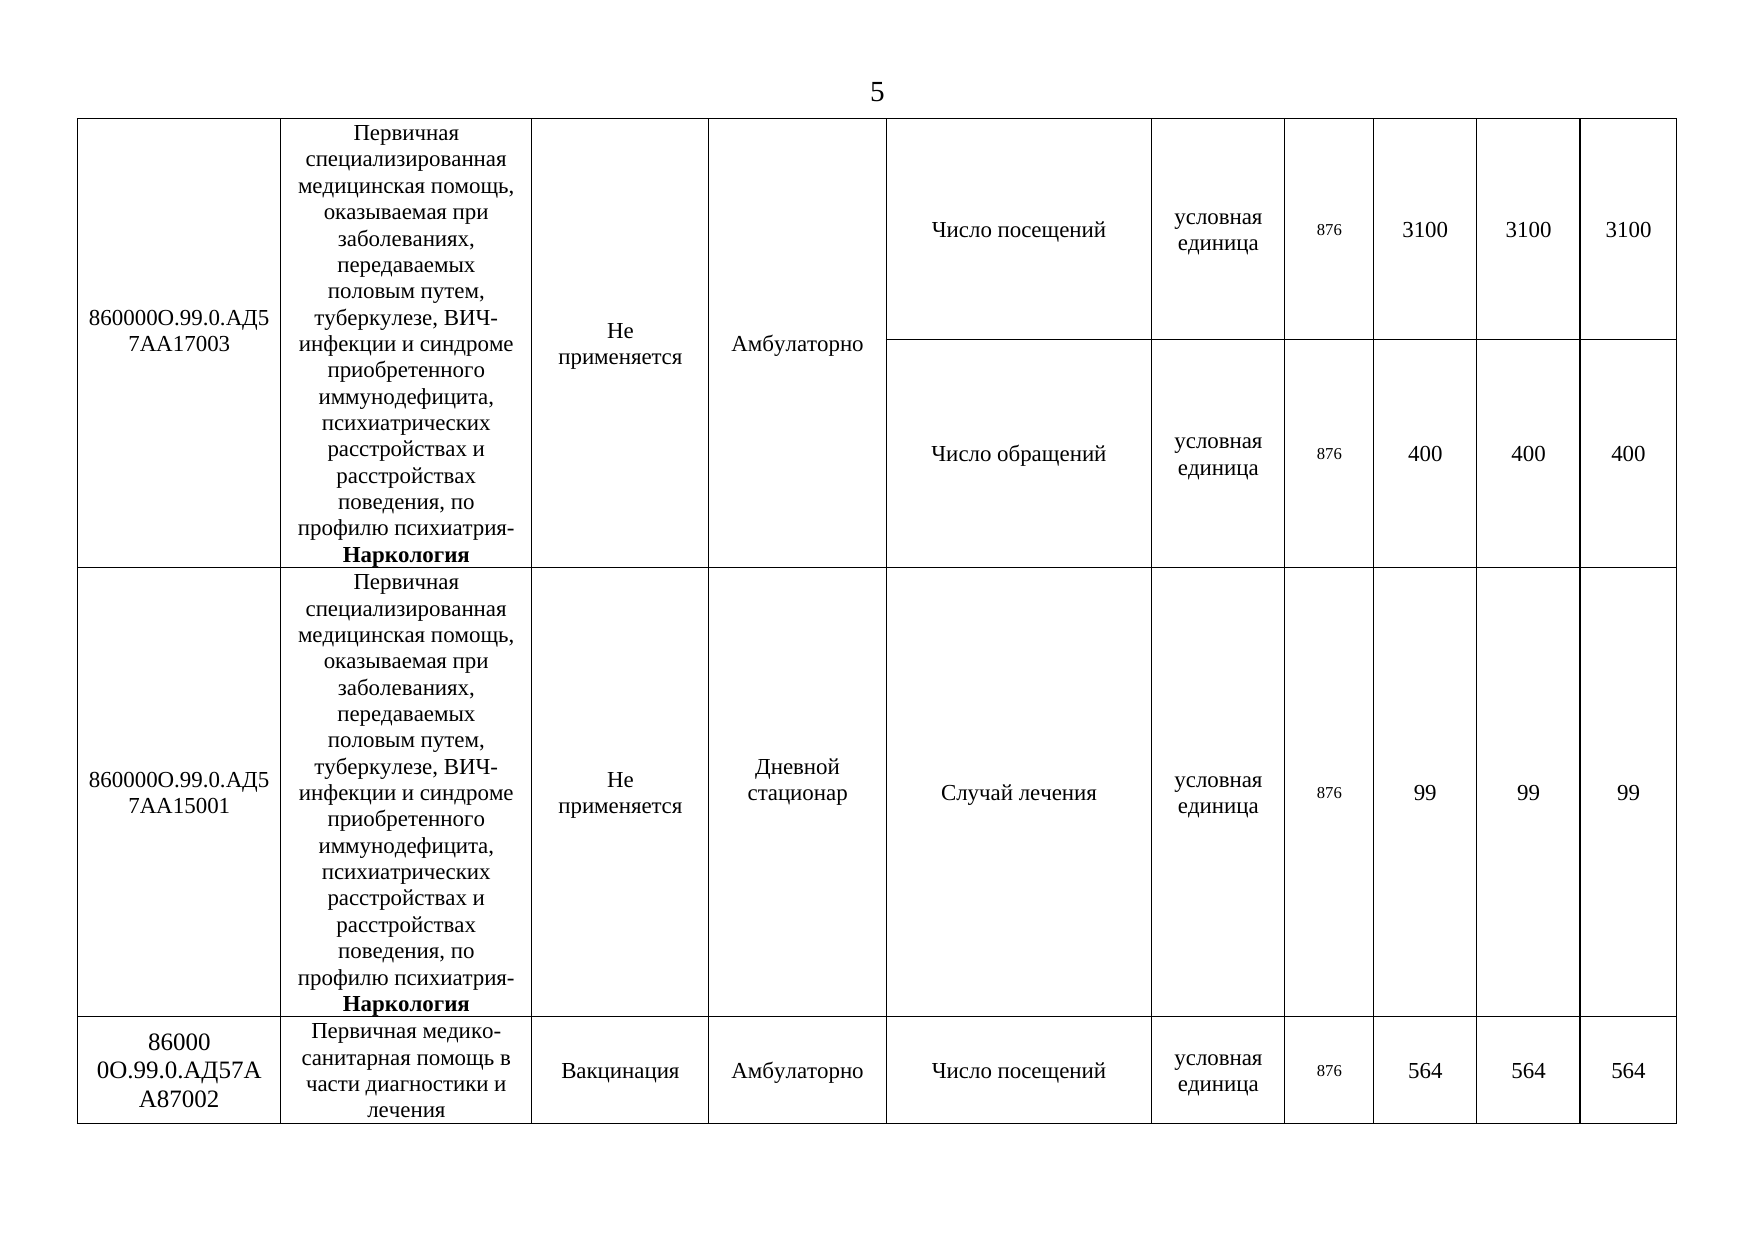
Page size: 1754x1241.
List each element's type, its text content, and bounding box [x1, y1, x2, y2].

table_cell Число посещений [887, 1017, 1151, 1123]
table_cell 564 [1477, 1017, 1579, 1123]
table_cell Первичная специализированная медицинская помощь, оказываемая при заболеваниях, передаваемых половым путем, туберкулезе, ВИЧ-инфекции и синдроме приобретенного иммунодефицита, психиатрических расстройствах и расстройствах поведения, по профилю психиатрия-Наркология [281, 119, 531, 567]
table_cell Дневной стационар [709, 568, 886, 1016]
table_cell 860000О.99.0.АД57АА15001 [78, 568, 280, 1016]
table_cell Вакцинация [532, 1017, 708, 1123]
table_cell Не применяется [532, 568, 708, 1016]
table_cell 860000О.99.0.АД57АА87002 [78, 1017, 280, 1123]
table_cell Первичная специализированная медицинская помощь, оказываемая при заболеваниях, передаваемых половым путем, туберкулезе, ВИЧ-инфекции и синдроме приобретенного иммунодефицита, психиатрических расстройствах и расстройствах поведения, по профилю психиатрия-Наркология [281, 568, 531, 1016]
table_cell 3100 [1374, 119, 1476, 339]
table_cell условная единица [1152, 119, 1284, 339]
table_cell Не применяется [532, 119, 708, 567]
table_cell 564 [1581, 1017, 1676, 1123]
table_cell Случай лечения [887, 568, 1151, 1016]
table_cell 876 [1285, 1017, 1373, 1123]
table_cell 860000О.99.0.АД57АА17003 [78, 119, 280, 567]
table_cell условная единица [1152, 1017, 1284, 1123]
table_cell 564 [1374, 1017, 1476, 1123]
table_cell Амбулаторно [709, 1017, 886, 1123]
table_cell 400 [1374, 340, 1476, 567]
table_cell 99 [1581, 568, 1676, 1016]
table_cell 876 [1285, 568, 1373, 1016]
table_cell 400 [1581, 340, 1676, 567]
table_cell 876 [1285, 340, 1373, 567]
table_cell Число обращений [887, 340, 1151, 567]
table_cell 99 [1477, 568, 1579, 1016]
table_cell Амбулаторно [709, 119, 886, 567]
table_cell условная единица [1152, 340, 1284, 567]
table_cell 3100 [1581, 119, 1676, 339]
table_cell 400 [1477, 340, 1579, 567]
table_cell Первичная медико-санитарная помощь в части диагностики и лечения [281, 1017, 531, 1123]
table_cell Число посещений [887, 119, 1151, 339]
table_cell 99 [1374, 568, 1476, 1016]
table_cell 876 [1285, 119, 1373, 339]
table_cell 3100 [1477, 119, 1579, 339]
table_cell условная единица [1152, 568, 1284, 1016]
